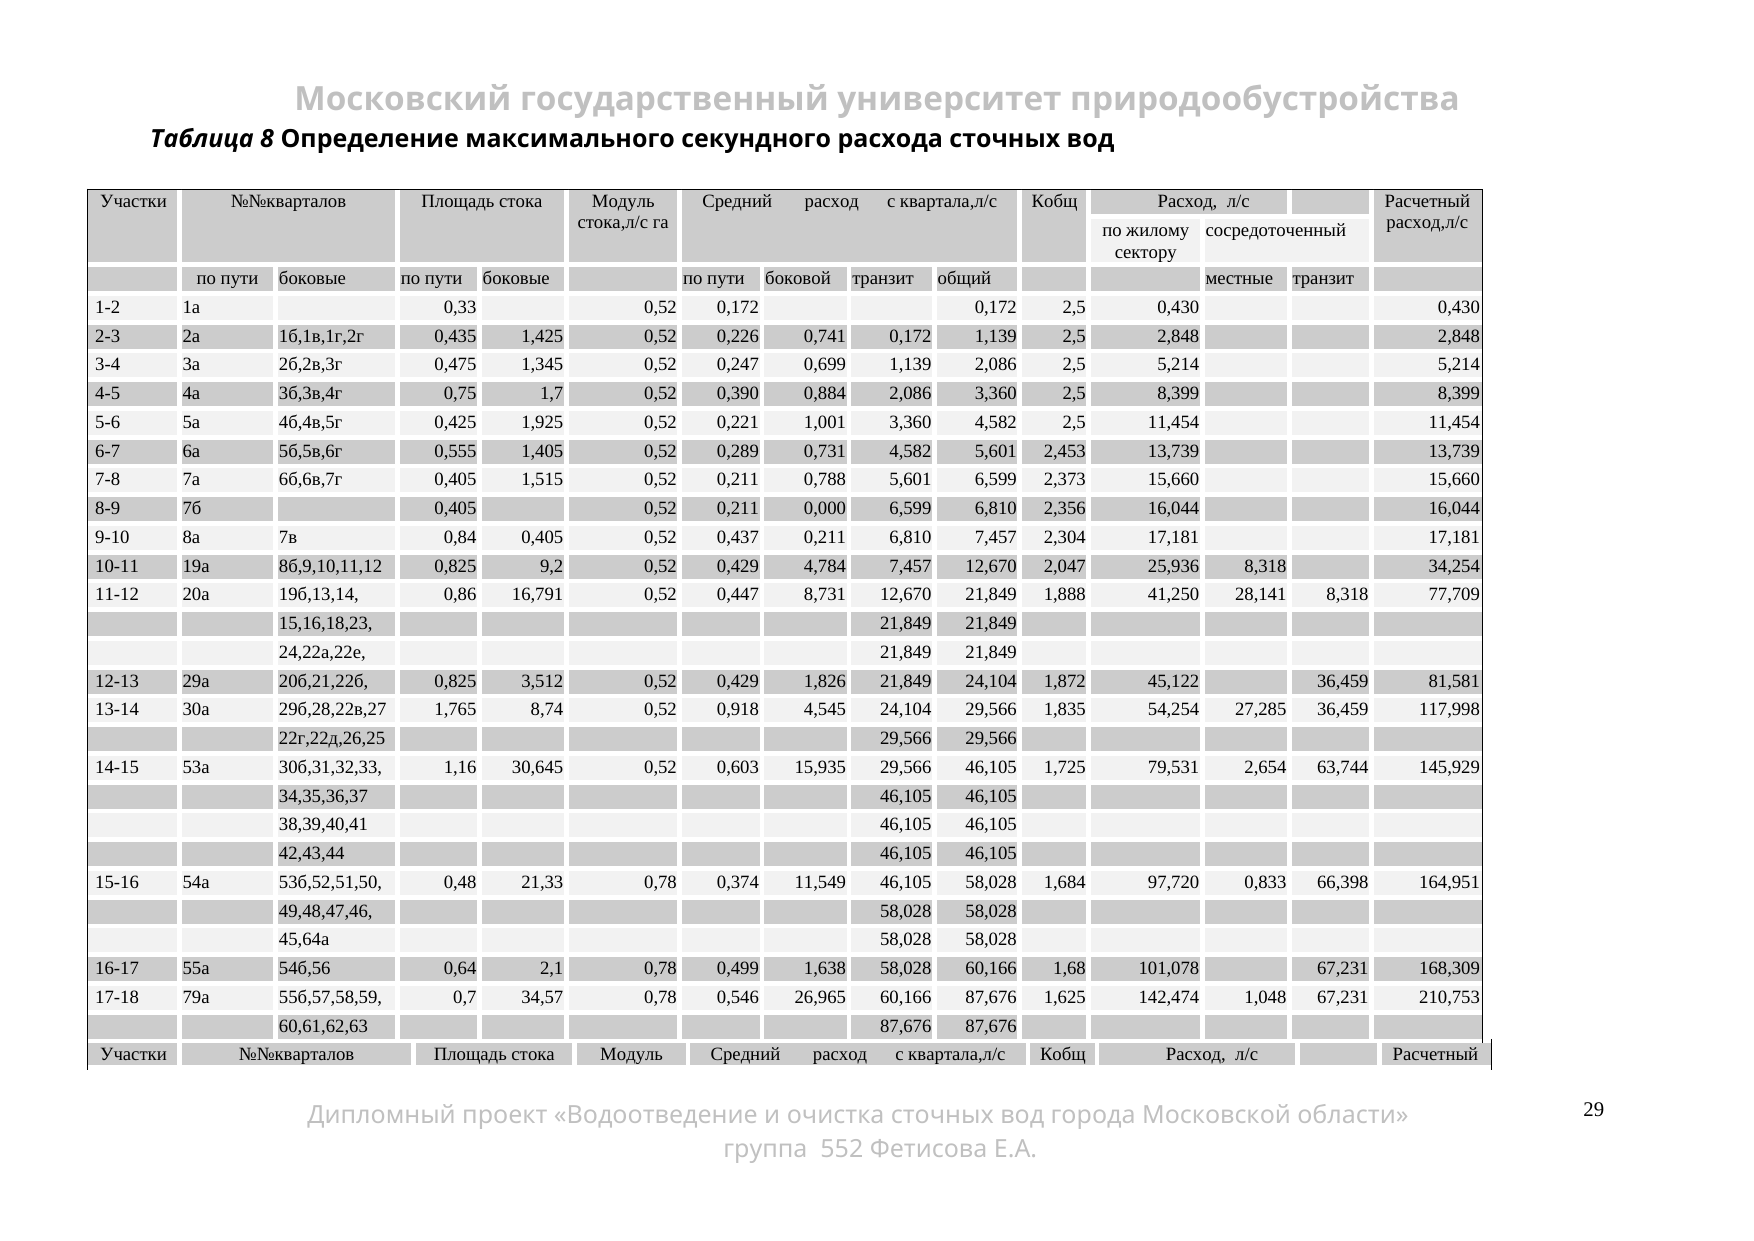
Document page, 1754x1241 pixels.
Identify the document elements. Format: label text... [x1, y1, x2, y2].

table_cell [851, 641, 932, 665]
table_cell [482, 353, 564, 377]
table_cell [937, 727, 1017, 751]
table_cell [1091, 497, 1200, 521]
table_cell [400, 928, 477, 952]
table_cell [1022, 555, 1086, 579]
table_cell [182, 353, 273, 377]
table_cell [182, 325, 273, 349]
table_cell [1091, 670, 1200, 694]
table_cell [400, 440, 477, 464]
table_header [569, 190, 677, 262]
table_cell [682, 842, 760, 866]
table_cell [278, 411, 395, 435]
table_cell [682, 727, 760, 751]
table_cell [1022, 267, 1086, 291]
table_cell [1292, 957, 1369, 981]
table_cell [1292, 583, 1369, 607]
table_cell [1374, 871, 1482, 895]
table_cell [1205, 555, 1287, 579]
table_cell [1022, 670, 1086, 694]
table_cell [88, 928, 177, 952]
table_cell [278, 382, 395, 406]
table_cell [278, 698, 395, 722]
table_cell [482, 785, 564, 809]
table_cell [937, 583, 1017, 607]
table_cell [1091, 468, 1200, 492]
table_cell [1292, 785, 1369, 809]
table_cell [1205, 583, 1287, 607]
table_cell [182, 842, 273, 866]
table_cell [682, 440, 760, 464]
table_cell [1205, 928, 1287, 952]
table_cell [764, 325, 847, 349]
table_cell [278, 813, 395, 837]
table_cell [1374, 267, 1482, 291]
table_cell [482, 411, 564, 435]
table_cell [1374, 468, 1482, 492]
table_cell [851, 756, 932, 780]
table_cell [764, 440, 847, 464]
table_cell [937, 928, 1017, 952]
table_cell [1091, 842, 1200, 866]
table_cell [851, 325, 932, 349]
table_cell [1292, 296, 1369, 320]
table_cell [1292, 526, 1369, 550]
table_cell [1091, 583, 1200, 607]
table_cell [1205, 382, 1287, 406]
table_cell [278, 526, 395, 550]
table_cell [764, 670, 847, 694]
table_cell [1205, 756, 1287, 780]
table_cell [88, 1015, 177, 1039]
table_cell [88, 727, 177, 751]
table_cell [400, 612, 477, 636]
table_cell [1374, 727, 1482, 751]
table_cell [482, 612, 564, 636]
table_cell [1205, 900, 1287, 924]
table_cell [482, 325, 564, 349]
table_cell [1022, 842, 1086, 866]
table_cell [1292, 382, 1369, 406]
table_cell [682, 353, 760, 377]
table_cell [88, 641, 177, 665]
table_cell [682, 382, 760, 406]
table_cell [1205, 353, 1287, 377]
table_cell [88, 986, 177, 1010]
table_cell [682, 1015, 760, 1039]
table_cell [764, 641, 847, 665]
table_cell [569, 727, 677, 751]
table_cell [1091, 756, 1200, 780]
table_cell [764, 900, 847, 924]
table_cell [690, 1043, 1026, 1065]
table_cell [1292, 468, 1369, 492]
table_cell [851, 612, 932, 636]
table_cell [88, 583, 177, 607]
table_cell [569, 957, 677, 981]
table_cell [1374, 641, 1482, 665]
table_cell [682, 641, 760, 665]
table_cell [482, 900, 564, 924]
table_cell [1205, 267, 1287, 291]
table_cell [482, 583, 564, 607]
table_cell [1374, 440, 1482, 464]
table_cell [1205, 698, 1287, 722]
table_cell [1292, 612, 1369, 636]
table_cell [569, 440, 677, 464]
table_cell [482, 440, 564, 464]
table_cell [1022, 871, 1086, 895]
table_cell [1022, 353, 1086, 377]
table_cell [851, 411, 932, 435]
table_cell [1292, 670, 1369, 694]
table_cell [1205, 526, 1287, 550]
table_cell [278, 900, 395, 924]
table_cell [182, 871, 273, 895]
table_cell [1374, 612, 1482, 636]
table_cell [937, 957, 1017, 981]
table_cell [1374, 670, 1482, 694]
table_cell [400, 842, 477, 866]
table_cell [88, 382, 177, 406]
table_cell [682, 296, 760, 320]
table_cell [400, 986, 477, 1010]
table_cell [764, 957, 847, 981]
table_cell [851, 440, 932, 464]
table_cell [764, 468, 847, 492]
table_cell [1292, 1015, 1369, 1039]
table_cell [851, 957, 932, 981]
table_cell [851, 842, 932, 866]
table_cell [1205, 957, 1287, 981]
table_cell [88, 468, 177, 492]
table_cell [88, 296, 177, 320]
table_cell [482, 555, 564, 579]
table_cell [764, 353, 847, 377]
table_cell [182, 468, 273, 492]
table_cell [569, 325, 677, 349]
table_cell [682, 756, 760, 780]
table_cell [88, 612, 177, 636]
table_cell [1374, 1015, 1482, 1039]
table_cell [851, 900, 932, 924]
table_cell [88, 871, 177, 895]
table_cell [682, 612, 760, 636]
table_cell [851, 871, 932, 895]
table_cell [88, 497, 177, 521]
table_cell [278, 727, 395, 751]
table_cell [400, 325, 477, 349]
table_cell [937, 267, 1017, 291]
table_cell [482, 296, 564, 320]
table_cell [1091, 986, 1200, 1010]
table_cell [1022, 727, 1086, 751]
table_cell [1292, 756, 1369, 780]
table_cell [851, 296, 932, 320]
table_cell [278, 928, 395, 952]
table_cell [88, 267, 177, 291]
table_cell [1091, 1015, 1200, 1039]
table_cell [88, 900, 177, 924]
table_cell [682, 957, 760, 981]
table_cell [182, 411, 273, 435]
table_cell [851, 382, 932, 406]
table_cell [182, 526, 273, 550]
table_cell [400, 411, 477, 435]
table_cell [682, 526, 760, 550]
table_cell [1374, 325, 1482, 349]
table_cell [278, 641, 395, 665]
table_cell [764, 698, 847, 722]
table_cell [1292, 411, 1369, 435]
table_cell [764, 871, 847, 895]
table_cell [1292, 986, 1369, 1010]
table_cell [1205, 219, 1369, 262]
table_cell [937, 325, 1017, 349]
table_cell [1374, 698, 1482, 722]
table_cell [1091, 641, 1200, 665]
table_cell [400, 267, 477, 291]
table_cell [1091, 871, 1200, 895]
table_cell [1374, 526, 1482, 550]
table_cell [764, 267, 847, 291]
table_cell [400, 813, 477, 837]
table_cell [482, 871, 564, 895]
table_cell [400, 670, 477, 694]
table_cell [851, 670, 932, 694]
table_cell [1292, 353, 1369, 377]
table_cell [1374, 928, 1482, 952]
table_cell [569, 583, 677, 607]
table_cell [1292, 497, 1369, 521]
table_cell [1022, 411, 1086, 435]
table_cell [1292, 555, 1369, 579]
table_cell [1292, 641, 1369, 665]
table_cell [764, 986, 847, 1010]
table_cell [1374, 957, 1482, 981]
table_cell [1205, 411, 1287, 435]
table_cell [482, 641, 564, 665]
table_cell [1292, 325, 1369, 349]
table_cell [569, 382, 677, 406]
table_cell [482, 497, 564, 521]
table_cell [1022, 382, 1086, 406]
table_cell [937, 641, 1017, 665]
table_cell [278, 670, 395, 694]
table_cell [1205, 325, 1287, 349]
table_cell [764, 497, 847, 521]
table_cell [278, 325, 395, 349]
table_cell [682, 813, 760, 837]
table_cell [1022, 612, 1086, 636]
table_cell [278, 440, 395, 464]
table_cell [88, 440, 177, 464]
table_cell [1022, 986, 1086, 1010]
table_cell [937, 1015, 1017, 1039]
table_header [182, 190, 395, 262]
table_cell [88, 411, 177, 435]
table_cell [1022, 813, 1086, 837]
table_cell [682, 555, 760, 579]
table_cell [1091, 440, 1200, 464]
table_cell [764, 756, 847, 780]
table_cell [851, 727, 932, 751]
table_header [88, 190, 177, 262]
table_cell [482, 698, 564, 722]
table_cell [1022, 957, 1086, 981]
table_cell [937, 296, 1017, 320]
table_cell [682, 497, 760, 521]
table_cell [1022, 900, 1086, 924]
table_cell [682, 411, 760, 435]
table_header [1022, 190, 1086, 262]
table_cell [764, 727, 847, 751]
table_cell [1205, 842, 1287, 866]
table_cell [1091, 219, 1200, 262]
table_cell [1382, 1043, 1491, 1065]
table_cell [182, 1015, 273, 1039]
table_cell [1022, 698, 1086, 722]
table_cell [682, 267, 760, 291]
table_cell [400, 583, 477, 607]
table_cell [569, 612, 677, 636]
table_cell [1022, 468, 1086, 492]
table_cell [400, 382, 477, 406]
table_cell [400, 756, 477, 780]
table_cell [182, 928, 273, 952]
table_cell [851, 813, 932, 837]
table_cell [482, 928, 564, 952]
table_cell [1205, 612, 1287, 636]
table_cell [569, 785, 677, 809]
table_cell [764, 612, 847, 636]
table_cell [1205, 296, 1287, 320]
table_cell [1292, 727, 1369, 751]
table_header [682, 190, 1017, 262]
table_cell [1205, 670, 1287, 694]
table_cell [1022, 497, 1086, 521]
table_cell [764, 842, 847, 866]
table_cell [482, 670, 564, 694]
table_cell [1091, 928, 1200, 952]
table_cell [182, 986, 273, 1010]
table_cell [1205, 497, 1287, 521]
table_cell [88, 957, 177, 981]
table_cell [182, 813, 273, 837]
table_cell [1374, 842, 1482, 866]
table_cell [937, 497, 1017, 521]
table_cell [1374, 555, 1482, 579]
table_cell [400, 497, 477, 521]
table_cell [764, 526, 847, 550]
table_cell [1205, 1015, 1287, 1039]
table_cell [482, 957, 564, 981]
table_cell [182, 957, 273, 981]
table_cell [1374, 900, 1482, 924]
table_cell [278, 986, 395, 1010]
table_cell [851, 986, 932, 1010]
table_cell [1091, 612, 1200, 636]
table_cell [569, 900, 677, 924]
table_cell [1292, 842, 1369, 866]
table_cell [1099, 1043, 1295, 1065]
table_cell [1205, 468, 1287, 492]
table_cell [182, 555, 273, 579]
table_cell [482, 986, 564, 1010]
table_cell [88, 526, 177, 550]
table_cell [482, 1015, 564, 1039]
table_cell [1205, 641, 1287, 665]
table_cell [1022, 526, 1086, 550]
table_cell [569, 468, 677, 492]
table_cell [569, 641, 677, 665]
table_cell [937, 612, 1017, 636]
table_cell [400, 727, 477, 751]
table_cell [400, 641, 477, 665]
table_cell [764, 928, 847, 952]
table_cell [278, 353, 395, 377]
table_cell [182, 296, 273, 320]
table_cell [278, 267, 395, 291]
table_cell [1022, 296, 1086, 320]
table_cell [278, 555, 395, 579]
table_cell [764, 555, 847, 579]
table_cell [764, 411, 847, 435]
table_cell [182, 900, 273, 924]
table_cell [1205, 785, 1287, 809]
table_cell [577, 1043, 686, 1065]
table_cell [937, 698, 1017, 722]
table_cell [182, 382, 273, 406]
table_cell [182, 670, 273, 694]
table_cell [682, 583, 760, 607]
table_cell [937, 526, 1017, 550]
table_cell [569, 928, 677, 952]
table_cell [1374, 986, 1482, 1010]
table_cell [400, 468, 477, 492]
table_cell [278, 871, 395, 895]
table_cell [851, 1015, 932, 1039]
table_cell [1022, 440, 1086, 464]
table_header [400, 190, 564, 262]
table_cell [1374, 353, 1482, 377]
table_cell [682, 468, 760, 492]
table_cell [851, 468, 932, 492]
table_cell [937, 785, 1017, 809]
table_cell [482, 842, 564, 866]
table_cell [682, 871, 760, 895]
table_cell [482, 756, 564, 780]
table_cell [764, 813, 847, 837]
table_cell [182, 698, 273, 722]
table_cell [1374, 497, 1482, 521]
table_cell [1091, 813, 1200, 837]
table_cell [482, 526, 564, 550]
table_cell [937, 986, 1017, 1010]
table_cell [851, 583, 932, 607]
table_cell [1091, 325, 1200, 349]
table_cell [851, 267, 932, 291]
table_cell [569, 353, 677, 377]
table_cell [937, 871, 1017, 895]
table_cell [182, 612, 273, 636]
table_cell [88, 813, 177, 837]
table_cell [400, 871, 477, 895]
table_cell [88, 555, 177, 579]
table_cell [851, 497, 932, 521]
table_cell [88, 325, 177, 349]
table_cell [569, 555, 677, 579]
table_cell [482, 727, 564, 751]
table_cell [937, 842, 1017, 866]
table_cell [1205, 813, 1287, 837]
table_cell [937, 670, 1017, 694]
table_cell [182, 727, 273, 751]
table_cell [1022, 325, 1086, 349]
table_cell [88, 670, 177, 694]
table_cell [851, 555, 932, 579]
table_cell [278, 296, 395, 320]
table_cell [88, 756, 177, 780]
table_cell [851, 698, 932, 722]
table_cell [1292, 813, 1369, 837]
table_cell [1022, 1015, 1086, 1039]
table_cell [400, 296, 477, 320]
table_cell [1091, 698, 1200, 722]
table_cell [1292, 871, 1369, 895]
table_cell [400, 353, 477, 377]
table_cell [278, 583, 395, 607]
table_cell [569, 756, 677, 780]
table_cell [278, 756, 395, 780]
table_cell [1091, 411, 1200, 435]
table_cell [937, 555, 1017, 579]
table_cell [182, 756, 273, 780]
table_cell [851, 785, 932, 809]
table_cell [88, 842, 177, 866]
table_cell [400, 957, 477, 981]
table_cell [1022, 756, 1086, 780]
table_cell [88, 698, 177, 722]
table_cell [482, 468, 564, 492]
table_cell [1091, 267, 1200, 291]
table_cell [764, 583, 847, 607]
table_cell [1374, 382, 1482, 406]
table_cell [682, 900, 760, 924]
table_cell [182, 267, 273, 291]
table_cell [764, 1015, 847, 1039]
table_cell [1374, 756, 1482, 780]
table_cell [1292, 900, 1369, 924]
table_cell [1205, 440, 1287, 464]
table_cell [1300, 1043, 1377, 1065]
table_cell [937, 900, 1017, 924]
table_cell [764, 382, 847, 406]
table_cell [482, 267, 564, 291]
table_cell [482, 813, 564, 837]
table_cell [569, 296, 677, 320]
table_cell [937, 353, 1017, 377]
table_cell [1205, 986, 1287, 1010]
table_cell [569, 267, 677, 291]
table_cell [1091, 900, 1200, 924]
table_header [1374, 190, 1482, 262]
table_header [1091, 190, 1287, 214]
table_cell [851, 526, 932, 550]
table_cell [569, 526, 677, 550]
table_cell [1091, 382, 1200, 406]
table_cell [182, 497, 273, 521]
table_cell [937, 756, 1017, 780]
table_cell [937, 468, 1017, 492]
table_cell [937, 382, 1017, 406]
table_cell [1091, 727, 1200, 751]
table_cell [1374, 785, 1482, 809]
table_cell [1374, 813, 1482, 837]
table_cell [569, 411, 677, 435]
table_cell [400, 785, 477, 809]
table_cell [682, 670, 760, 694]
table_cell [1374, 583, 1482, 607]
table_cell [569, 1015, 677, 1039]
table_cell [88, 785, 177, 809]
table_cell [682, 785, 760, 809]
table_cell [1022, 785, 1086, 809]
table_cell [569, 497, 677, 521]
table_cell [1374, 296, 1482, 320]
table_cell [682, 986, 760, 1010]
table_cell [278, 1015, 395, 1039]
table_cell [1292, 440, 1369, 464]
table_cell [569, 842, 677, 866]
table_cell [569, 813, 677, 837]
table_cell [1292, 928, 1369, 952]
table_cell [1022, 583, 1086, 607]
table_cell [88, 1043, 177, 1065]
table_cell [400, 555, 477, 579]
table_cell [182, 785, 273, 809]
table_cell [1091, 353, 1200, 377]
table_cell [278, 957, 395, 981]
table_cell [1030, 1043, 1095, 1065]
text Таблица 8 Определение максимального секундного расхода сточных вод [150, 120, 1604, 154]
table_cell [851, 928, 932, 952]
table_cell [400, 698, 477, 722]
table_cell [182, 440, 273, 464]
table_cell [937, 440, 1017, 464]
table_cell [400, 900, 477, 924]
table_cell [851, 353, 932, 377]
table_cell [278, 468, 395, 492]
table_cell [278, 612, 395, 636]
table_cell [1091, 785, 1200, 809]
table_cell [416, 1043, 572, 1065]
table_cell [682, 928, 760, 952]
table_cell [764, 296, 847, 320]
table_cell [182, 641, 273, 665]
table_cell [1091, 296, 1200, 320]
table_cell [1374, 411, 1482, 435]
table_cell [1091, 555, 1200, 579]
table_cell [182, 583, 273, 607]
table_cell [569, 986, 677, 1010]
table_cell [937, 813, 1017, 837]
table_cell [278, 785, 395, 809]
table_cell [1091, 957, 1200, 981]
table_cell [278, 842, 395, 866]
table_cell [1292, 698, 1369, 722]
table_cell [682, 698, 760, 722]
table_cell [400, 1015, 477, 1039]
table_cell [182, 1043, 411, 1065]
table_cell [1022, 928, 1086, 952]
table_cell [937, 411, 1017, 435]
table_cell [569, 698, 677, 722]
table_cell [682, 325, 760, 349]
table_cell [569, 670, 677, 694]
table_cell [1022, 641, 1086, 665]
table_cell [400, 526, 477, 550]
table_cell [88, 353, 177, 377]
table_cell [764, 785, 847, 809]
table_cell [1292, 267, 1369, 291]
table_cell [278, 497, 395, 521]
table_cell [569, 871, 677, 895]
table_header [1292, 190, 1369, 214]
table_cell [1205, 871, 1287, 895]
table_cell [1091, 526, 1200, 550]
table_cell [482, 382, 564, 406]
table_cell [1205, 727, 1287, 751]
